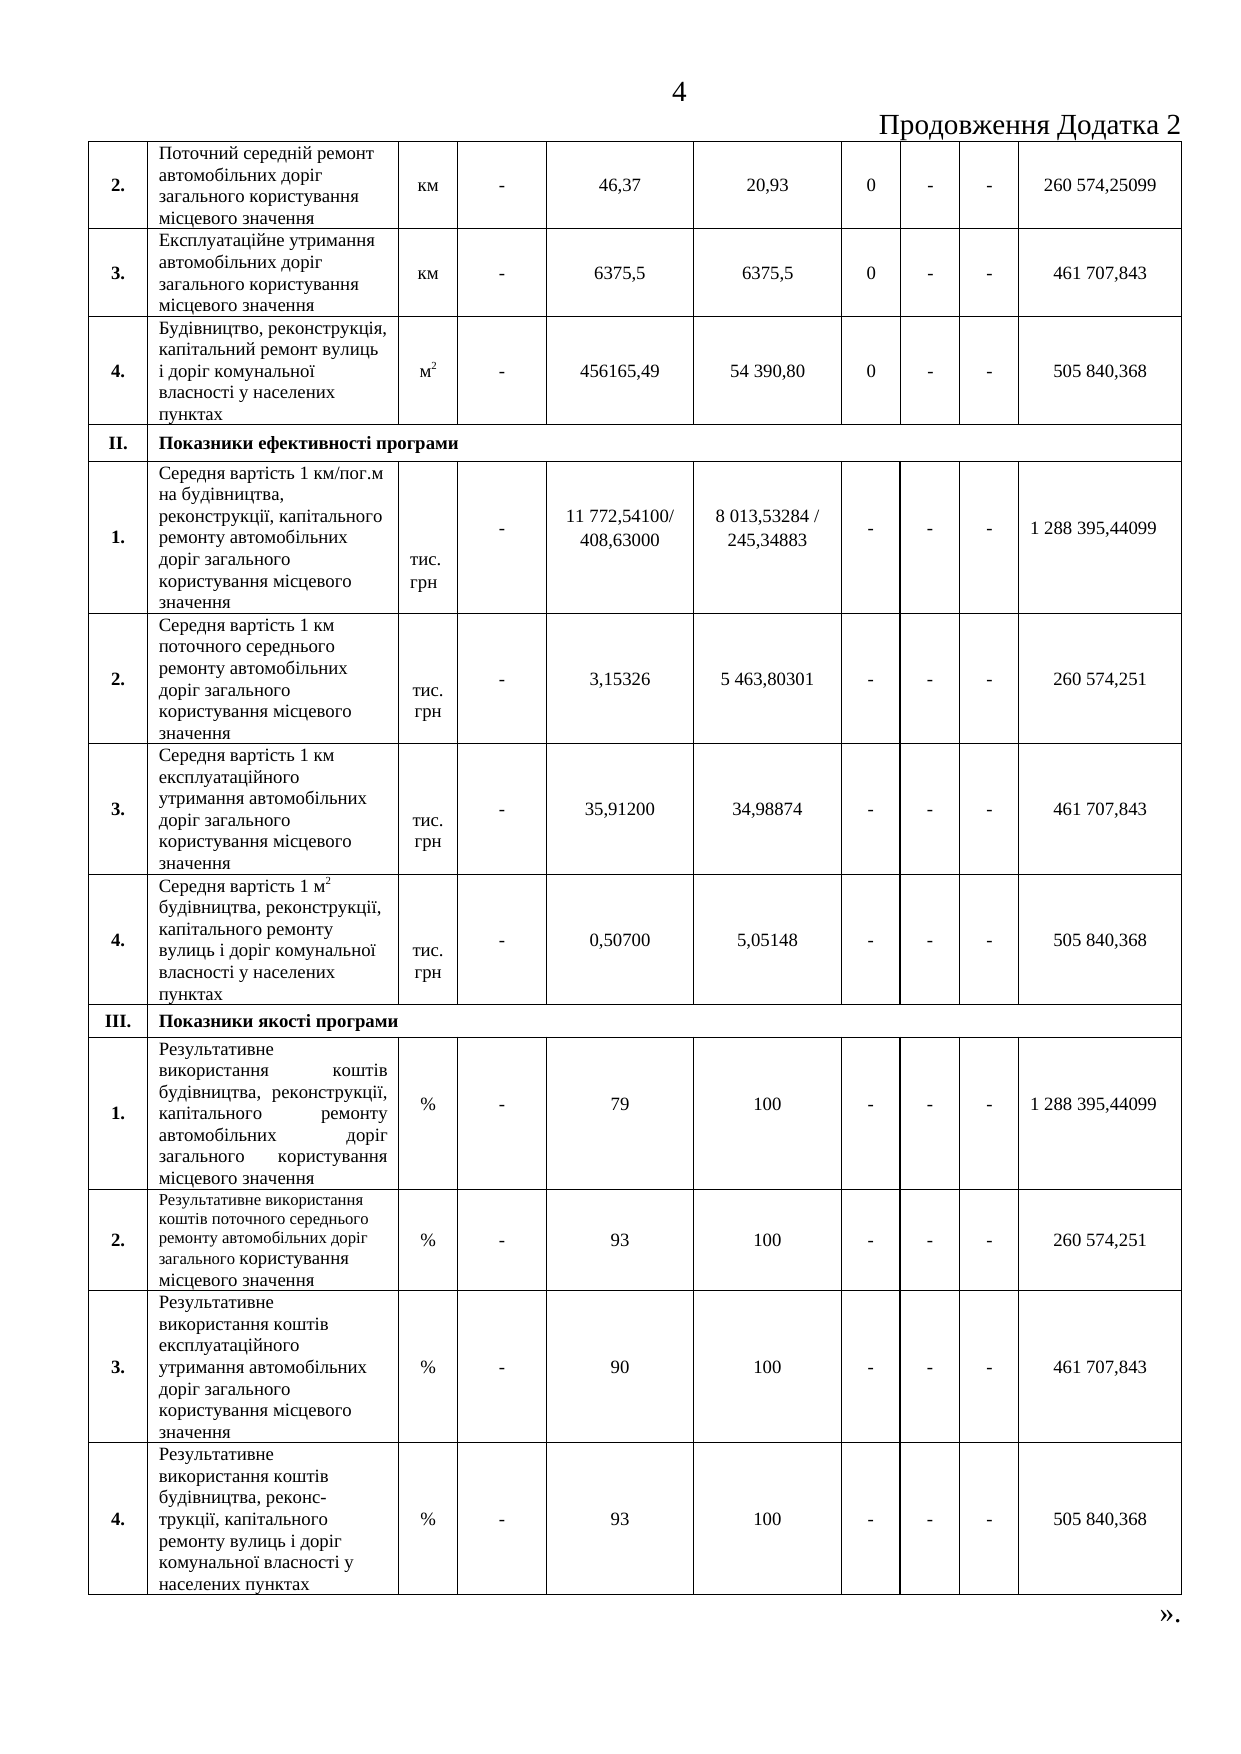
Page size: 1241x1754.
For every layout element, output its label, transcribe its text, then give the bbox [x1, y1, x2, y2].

table_cell II. [89, 425, 147, 461]
table_header - [901, 142, 959, 228]
table_cell тис. грн [399, 614, 457, 743]
table_header 2. [89, 142, 147, 228]
text Продовження Додатка 2 [177, 107, 1181, 141]
table_cell - [842, 744, 899, 873]
table_cell - [458, 614, 546, 743]
table_cell - [901, 875, 959, 1004]
table_header Поточний середній ремонт автомобільних доріг загального користування місцевого значення [148, 142, 398, 228]
table_cell км [399, 229, 457, 316]
table_cell 3. [89, 744, 147, 873]
table_cell Середня вартість 1 м2 будівництва, реконструкції, капітального ремонту вулиць і доріг комунальної власності у населених пунктах [148, 875, 398, 1004]
table_cell - [960, 744, 1018, 873]
table_cell - [901, 1190, 959, 1290]
table_header 260 574,25099 [1019, 142, 1181, 228]
table_cell - [458, 744, 546, 873]
table_cell 100 [694, 1443, 841, 1594]
table_cell Будівництво, реконструкція, капітальний ремонт вулиць і доріг комунальної власності у населених пунктах [148, 317, 398, 424]
table_cell 11 772,54100/ 408,63000 [547, 462, 693, 613]
table_cell - [901, 462, 959, 613]
table_cell 461 707,843 [1019, 744, 1181, 873]
table_cell 3. [89, 229, 147, 316]
table_cell % [399, 1190, 457, 1290]
table_cell 5 463,80301 [694, 614, 841, 743]
table_cell тис. грн [399, 875, 457, 1004]
table_cell - [960, 317, 1018, 424]
table_cell 79 [547, 1038, 693, 1188]
table_cell тис. грн [399, 744, 457, 873]
table_cell - [901, 1443, 959, 1594]
table_cell 100 [694, 1038, 841, 1188]
table_cell 1 288 395,44099 [1019, 1038, 1181, 1188]
table_cell - [901, 1038, 959, 1188]
table_cell - [901, 744, 959, 873]
table_header 0 [842, 142, 900, 228]
table_cell - [901, 317, 959, 424]
table_cell - [458, 875, 546, 1004]
table_cell 3,15326 [547, 614, 693, 743]
table_cell Показники якості програми [148, 1005, 1181, 1037]
table_cell 90 [547, 1291, 693, 1442]
table_cell 3. [89, 1291, 147, 1442]
table_cell 100 [694, 1291, 841, 1442]
table_cell ІІІ. [89, 1005, 147, 1037]
table_cell Результативне використання коштів поточного середнього ремонту автомобільних доріг загального користування місцевого значення [148, 1190, 398, 1290]
table_cell 461 707,843 [1019, 229, 1181, 316]
table_cell 1 288 395,44099 [1019, 462, 1181, 613]
table_cell 2. [89, 614, 147, 743]
table_cell - [960, 875, 1018, 1004]
table_cell м2 [399, 317, 457, 424]
table_cell - [960, 1038, 1018, 1188]
table_cell 505 840,368 [1019, 1443, 1181, 1594]
table_cell 35,91200 [547, 744, 693, 873]
table_cell 6375,5 [547, 229, 693, 316]
table_cell 6375,5 [694, 229, 841, 316]
table_cell - [458, 229, 546, 316]
table_cell 0 [842, 229, 900, 316]
table_cell 4. [89, 1443, 147, 1594]
table_cell - [458, 317, 546, 424]
table_cell % [399, 1443, 457, 1594]
table_header км [399, 142, 457, 228]
table_cell - [842, 1038, 899, 1188]
table_cell - [960, 614, 1018, 743]
table_header 46,37 [547, 142, 693, 228]
table_cell Середня вартість 1 км експлуатаційного утримання автомобільних доріг загального користування місцевого значення [148, 744, 398, 873]
table_cell тис. грн [399, 462, 457, 613]
table_cell Результативне використання коштів будівництва, реконс-трукції, капітального ремонту вулиць і доріг комунальної власності у населених пунктах [148, 1443, 398, 1594]
table_cell 260 574,251 [1019, 1190, 1181, 1290]
table_cell 456165,49 [547, 317, 693, 424]
table_cell - [842, 1291, 899, 1442]
text ». [177, 1595, 1181, 1629]
table_cell - [458, 1190, 546, 1290]
table_cell - [960, 1190, 1018, 1290]
table_cell 54 390,80 [694, 317, 841, 424]
table_header - [960, 142, 1018, 228]
table_cell - [458, 462, 546, 613]
table_cell 0 [842, 317, 900, 424]
table_cell Показники ефективності програми [148, 425, 1181, 461]
table_cell - [842, 462, 899, 613]
table_cell 34,98874 [694, 744, 841, 873]
table_cell - [960, 462, 1018, 613]
table_cell Середня вартість 1 км поточного середнього ремонту автомобільних доріг загального користування місцевого значення [148, 614, 398, 743]
table_header 20,93 [694, 142, 841, 228]
table_cell 93 [547, 1443, 693, 1594]
table_cell Середня вартість 1 км/пог.м на будівництва, реконструкції, капітального ремонту автомобільних доріг загального користування місцевого значення [148, 462, 398, 613]
table_cell 4. [89, 875, 147, 1004]
table_cell % [399, 1038, 457, 1188]
table_cell - [960, 229, 1018, 316]
table_cell Експлуатаційне утримання автомобільних доріг загального користування місцевого значення [148, 229, 398, 316]
table_cell - [960, 1291, 1018, 1442]
table_cell - [842, 614, 899, 743]
table_cell - [458, 1291, 546, 1442]
table_cell 0,50700 [547, 875, 693, 1004]
table_cell - [842, 1443, 899, 1594]
table_cell 1. [89, 462, 147, 613]
table_cell 5,05148 [694, 875, 841, 1004]
table_cell 8 013,53284 / 245,34883 [694, 462, 841, 613]
table_cell - [842, 1190, 899, 1290]
table_cell - [458, 1038, 546, 1188]
table_cell Результативне використання коштів будівництва, реконструкції, капітального ремонту автомобільних доріг загального користування місцевого значення [148, 1038, 398, 1188]
table_cell - [458, 1443, 546, 1594]
table_cell - [901, 1291, 959, 1442]
table_cell 505 840,368 [1019, 875, 1181, 1004]
table_cell 260 574,251 [1019, 614, 1181, 743]
table_cell 4. [89, 317, 147, 424]
table_cell - [960, 1443, 1018, 1594]
table_cell 1. [89, 1038, 147, 1188]
table_cell 505 840,368 [1019, 317, 1181, 424]
table_cell 2. [89, 1190, 147, 1290]
table_cell - [901, 229, 959, 316]
table_header - [458, 142, 546, 228]
table_cell % [399, 1291, 457, 1442]
table_cell 93 [547, 1190, 693, 1290]
table_cell Результативне використання коштів експлуатаційного утримання автомобільних доріг загального користування місцевого значення [148, 1291, 398, 1442]
table_cell - [842, 875, 899, 1004]
table_cell 100 [694, 1190, 841, 1290]
table_cell 461 707,843 [1019, 1291, 1181, 1442]
table_cell - [901, 614, 959, 743]
